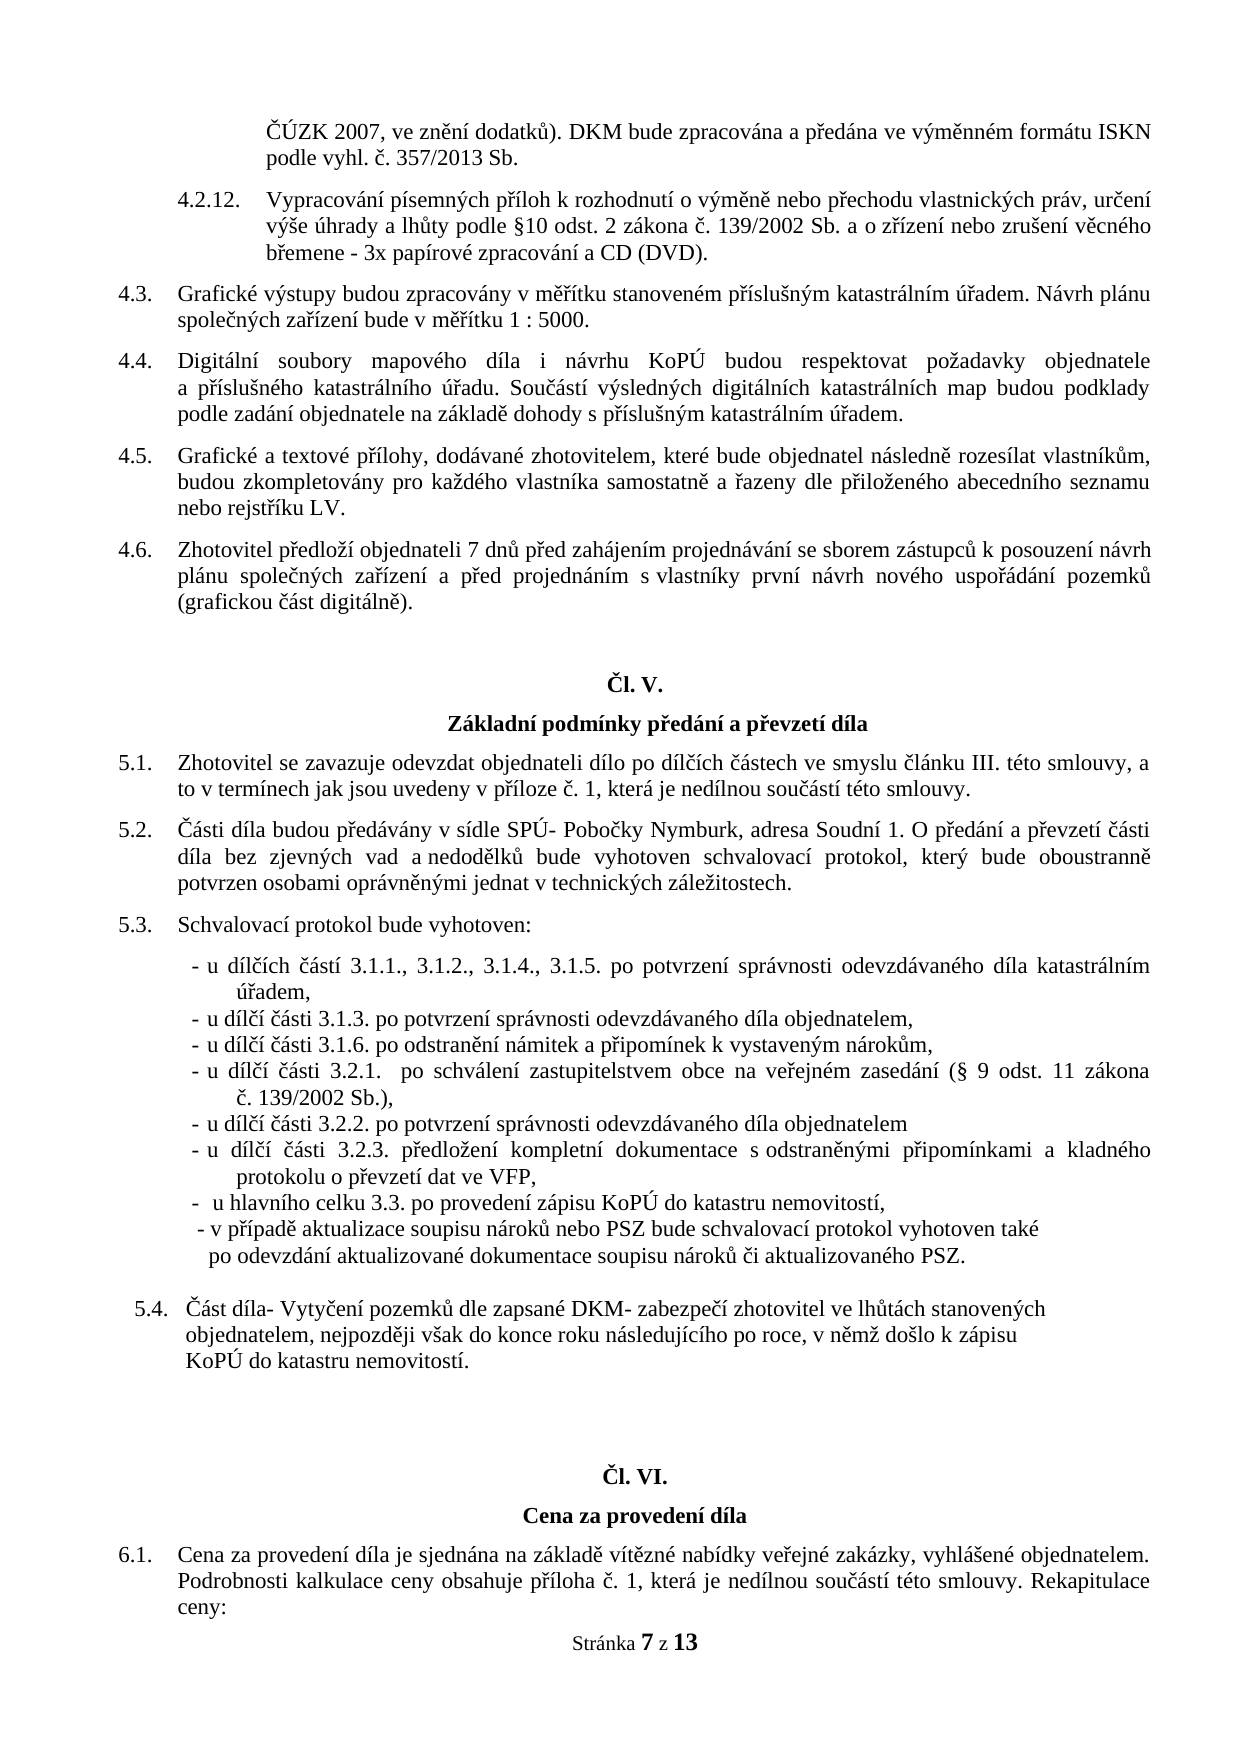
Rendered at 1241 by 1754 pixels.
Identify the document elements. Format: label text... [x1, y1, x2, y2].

list - v případě aktualizace soupisu nároků nebo PSZ bude schvalovací protokol vyhotoven také [134, 1216, 1152, 1242]
subtitle Základní podmínky předání a převzetí díla [118, 710, 1152, 736]
list 5.4. Část díla- Vytyčení pozemků dle zapsané DKM- zabezpečí zhotovitel ve lhůtách stanovených [134, 1294, 1152, 1321]
list - u dílčí části 3.2.2. po potvrzení správnosti odevzdávaného díla objednatelem [134, 1110, 1152, 1136]
list po odevzdání aktualizované dokumentace soupisu nároků či aktualizovaného PSZ. [134, 1242, 1152, 1268]
text Čl. VI. [118, 1463, 1152, 1489]
subtitle Cena za provedení díla [118, 1502, 1152, 1528]
list Části díla budou předávány v sídle SPÚ- Pobočky Nymburk, adresa Soudní 1. O předání a převzetí části díla bez zjevných vad a nedodělků bude vyhotoven schvalovací protokol, který bude oboustranně potvrzen osobami oprávněnými jednat v technických záležitostech. [118, 817, 1152, 896]
list Cena za provedení díla je sjednána na základě vítězné nabídky veřejné zakázky, vyhlášené objednatelem. Podrobnosti kalkulace ceny obsahuje příloha č. 1, která je nedílnou součástí této smlouvy. Rekapitulace ceny: [118, 1541, 1152, 1620]
list Digitální soubory mapového díla i návrhu KoPÚ budou respektovat požadavky objednatele a příslušného katastrálního úřadu. Součástí výsledných digitálních katastrálních map budou podklady podle zadání objednatele na základě dohody s příslušným katastrálním úřadem. [118, 348, 1152, 427]
list Zhotovitel se zavazuje odevzdat objednateli dílo po dílčích částech ve smyslu článku III. této smlouvy, a to v termínech jak jsou uvedeny v příloze č. 1, která je nedílnou součástí této smlouvy. [118, 749, 1152, 802]
list KoPÚ do katastru nemovitostí. [134, 1347, 1152, 1374]
list - u dílčí části 3.2.1. po schválení zastupitelstvem obce na veřejném zasedání (§ 9 odst. 11 zákona č. 139/2002 Sb.), [134, 1057, 1152, 1110]
list Grafické výstupy budou zpracovány v měřítku stanoveném příslušným katastrálním úřadem. Návrh plánu společných zařízení bude v měřítku 1 : 5000. [118, 280, 1152, 333]
list - u hlavního celku 3.3. po provedení zápisu KoPÚ do katastru nemovitostí, [134, 1189, 1152, 1216]
list objednatelem, nejpozději však do konce roku následujícího po roce, v němž došlo k zápisu [134, 1321, 1152, 1347]
list - u dílčích částí 3.1.1., 3.1.2., 3.1.4., 3.1.5. po potvrzení správnosti odevzdávaného díla katastrálním úřadem, [134, 952, 1152, 1005]
list Schvalovací protokol bude vyhotoven: [118, 911, 1152, 937]
list Zhotovitel předloží objednateli 7 dnů před zahájením projednávání se sborem zástupců k posouzení návrh plánu společných zařízení a před projednáním s vlastníky první návrh nového uspořádání pozemků (grafickou část digitálně). [118, 536, 1152, 615]
list Grafické a textové přílohy, dodávané zhotovitelem, které bude objednatel následně rozesílat vlastníkům, budou zkompletovány pro každého vlastníka samostatně a řazeny dle přiloženého abecedního seznamu nebo rejstříku LV. [118, 442, 1152, 521]
list Vypracování písemných příloh k rozhodnutí o výměně nebo přechodu vlastnických práv, určení výše úhrady a lhůty podle §10 odst. 2 zákona č. 139/2002 Sb. a o zřízení nebo zrušení věcného břemene - 3x papírové zpracování a CD (DVD). [177, 186, 1152, 265]
list - u dílčí části 3.2.3. předložení kompletní dokumentace s odstraněnými připomínkami a kladného protokolu o převzetí dat ve VFP, [134, 1136, 1152, 1189]
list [177, 118, 1152, 171]
text - u dílčí části 3.1.6. po odstranění námitek a připomínek k vystaveným nárokům, [134, 1031, 1152, 1057]
list - u dílčí části 3.1.3. po potvrzení správnosti odevzdávaného díla objednatelem, [134, 1005, 1152, 1031]
text Čl. V. [118, 671, 1152, 697]
